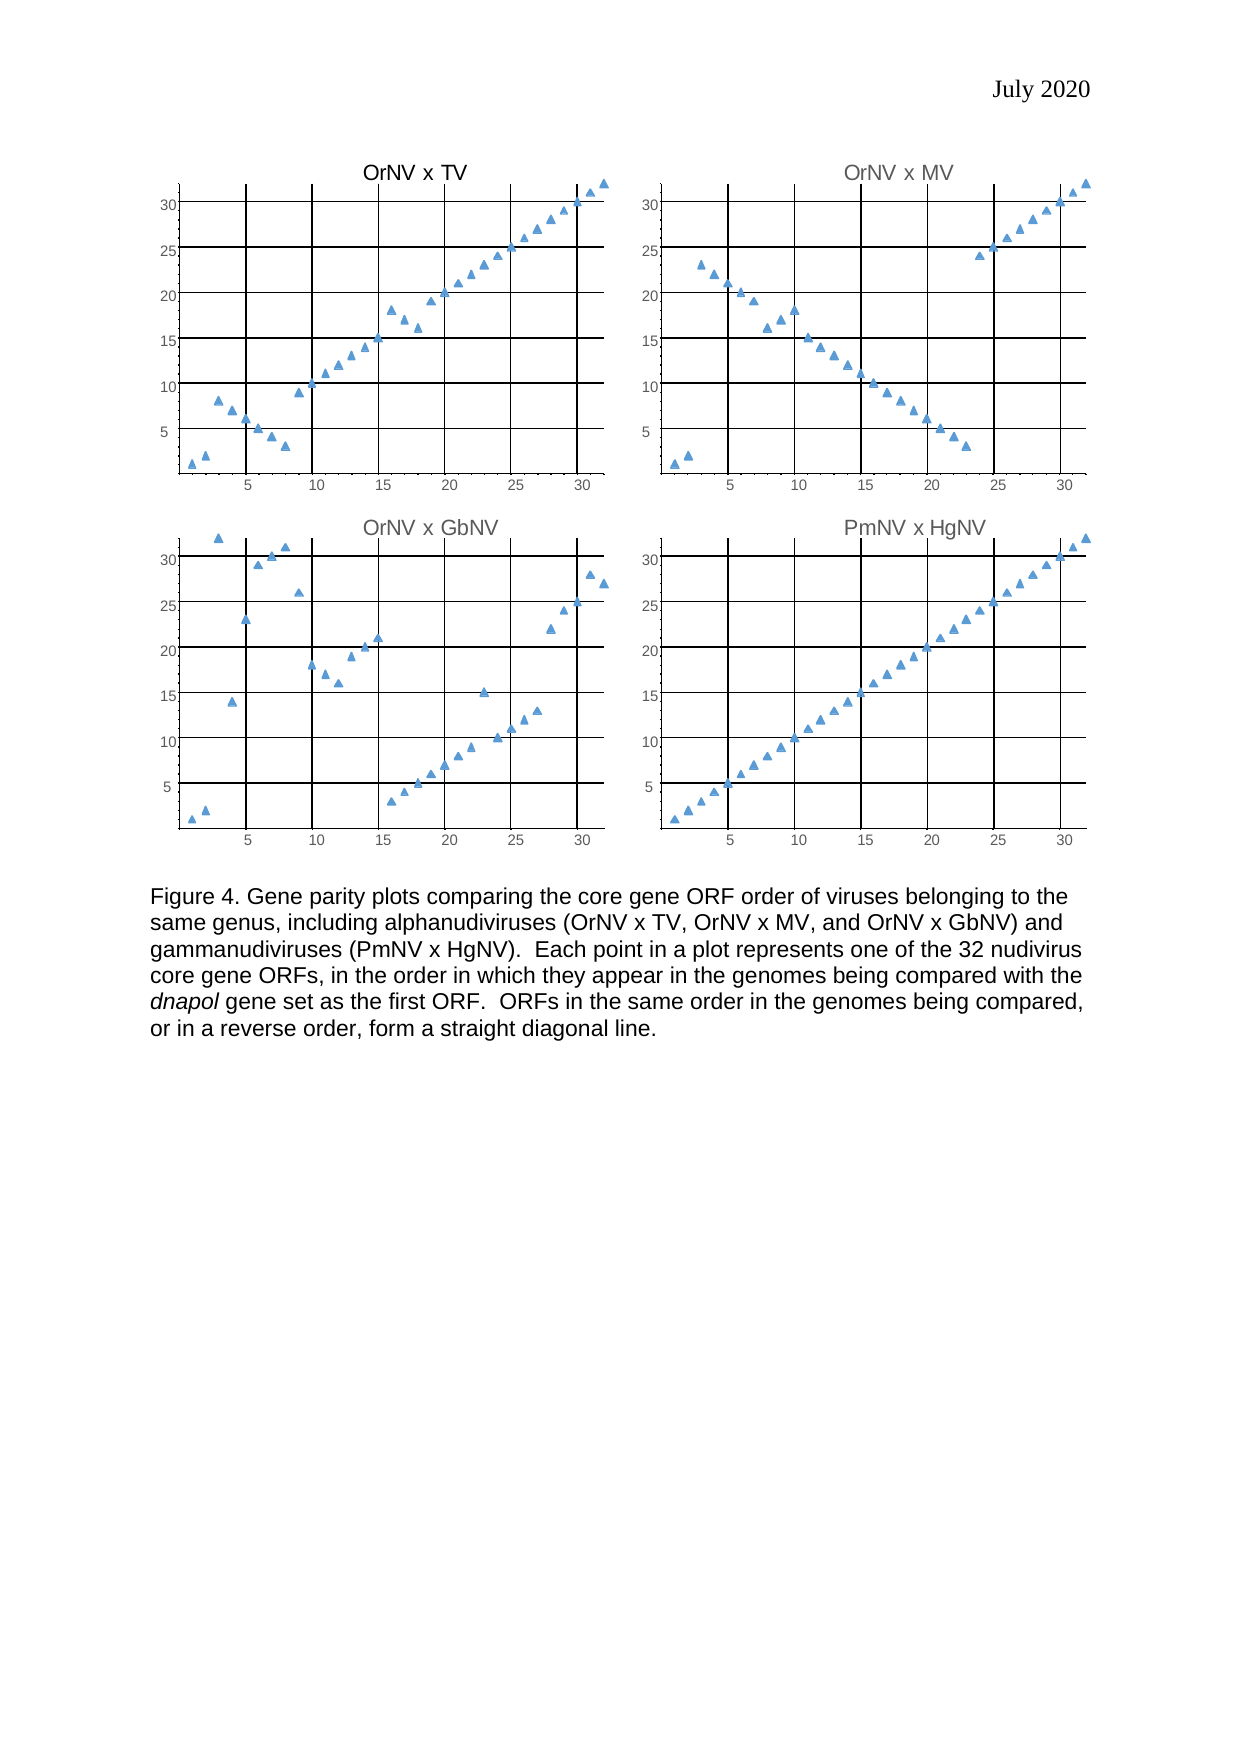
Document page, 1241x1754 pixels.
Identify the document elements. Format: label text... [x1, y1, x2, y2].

text Figure 4. Gene parity plots comparing the core gene ORF order of viruses belonging to the same genus, including alphanudiviruses (OrNV x TV, OrNV x MV, and OrNV x GbNV) and gammanudiviruses (PmNV x HgNV). Each point in a plot represents one of the 32 nudivirus core gene ORFs, in the order in which they appear in the genomes being compared with the dnapol gene set as the first ORF. ORFs in the same order in the genomes being compared, or in a reverse order, form a straight diagonal line. [150, 883, 1090, 1041]
